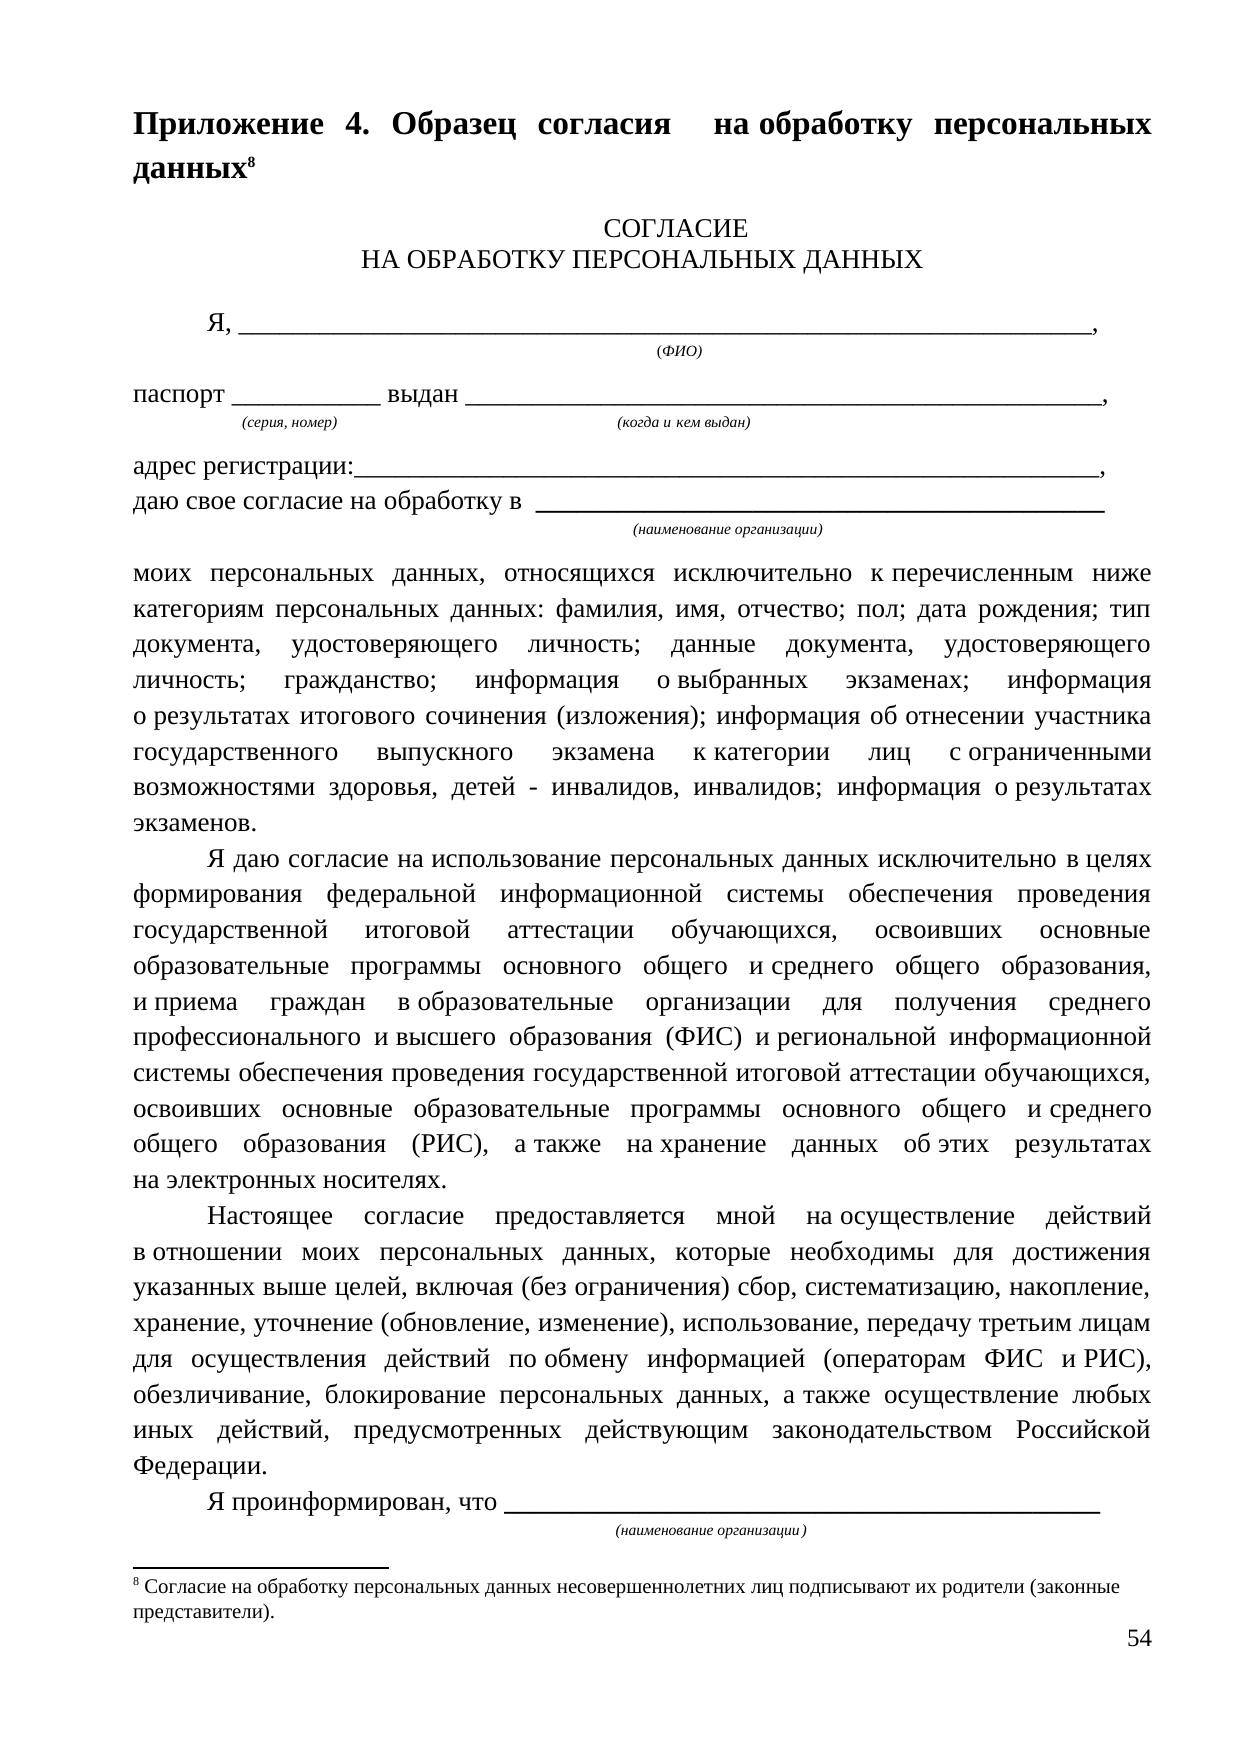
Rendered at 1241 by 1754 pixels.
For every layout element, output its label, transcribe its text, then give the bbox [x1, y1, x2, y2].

text даю свое согласие на обработку в __________________________________________ [133, 484, 1152, 516]
text Я проинформирован, что ____________________________________________ [133, 1485, 1152, 1516]
text СОГЛАСИЕ НА ОБРАБОТКУ ПЕРСОНАЛЬНЫХ ДАННЫХ [133, 212, 1152, 275]
text адрес регистрации:_______________________________________________________, [133, 449, 1152, 480]
text (ФИО) [133, 342, 1152, 373]
text Настоящее согласие предоставляется мной на осуществление действий в отношении моих персональных данных, которые необходимы для достижения указанных выше целей, включая (без ограничения) сбор, систематизацию, накопление, хранение, уточнение (обновление, изменение), использование, передачу третьим лицам для осуществления действий по обмену информацией (операторам ФИС и РИС), обезличивание, блокирование персональных данных, а также осуществление любых иных действий, предусмотренных действующим законодательством Российской Федерации. [133, 1199, 1152, 1480]
text (наименование организации) [133, 520, 1152, 551]
text Приложение 4. Образец согласия на обработку персональных данных [133, 103, 1152, 186]
text паспорт ___________ выдан _______________________________________________, [133, 377, 1152, 408]
text Я даю согласие на использование персональных данных исключительно в целях формирования федеральной информационной системы обеспечения проведения государственной итоговой аттестации обучающихся, освоивших основные образовательные программы основного общего и среднего общего образования, и приема граждан в образовательные организации для получения среднего профессионального и высшего образования (ФИС) и региональной информационной системы обеспечения проведения государственной итоговой аттестации обучающихся, освоивших основные образовательные программы основного общего и среднего общего образования (РИС), а также на хранение данных об этих результатах на электронных носителях. [133, 842, 1152, 1194]
text (серия, номер) (когда и кем выдан) [133, 413, 1152, 444]
text (наименование организации) [133, 1521, 1152, 1552]
text моих персональных данных, относящихся исключительно к перечисленным ниже категориям персональных данных: фамилия, имя, отчество; пол; дата рождения; тип документа, удостоверяющего личность; данные документа, удостоверяющего личность; гражданство; информация о выбранных экзаменах; информация о результатах итогового сочинения (изложения); информация об отнесении участника государственного выпускного экзамена к категории лиц с ограниченными возможностями здоровья, детей - инвалидов, инвалидов; информация о результатах экзаменов. [133, 556, 1152, 837]
text Я, _______________________________________________________________, [133, 306, 1152, 337]
